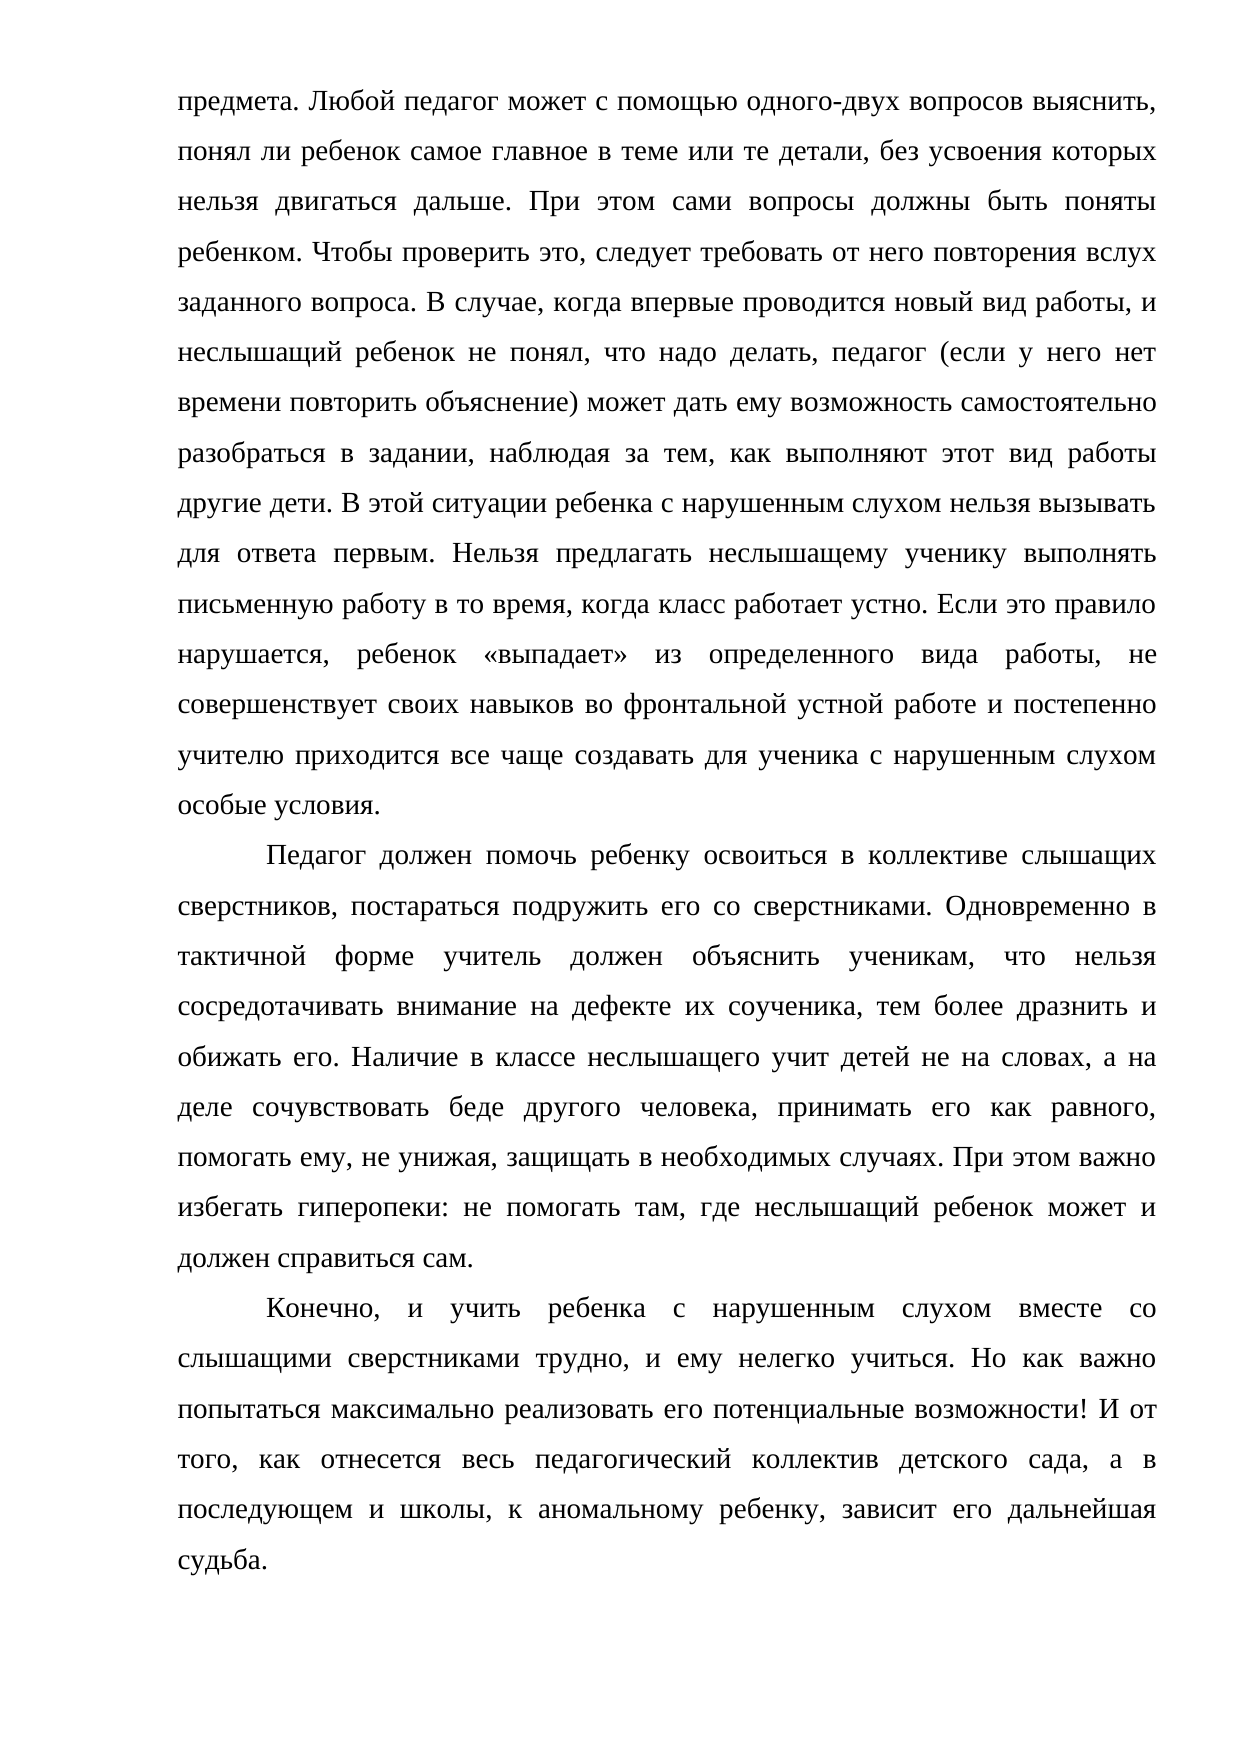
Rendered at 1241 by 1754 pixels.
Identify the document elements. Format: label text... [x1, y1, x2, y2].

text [177, 83, 1157, 821]
text Педагог должен помочь ребенку освоиться в коллективе слышащих сверстников, постараться подружить его со сверстниками. Одновременно в тактичной форме учитель должен объяснить ученикам, что нельзя сосредотачивать внимание на дефекте их соученика, тем более дразнить и обижать его. Наличие в классе неслышащего учит детей не на словах, а на деле сочувствовать беде другого человека, принимать его как равного, помогать ему, не унижая, защищать в необходимых случаях. При этом важно избегать гиперопеки: не помогать там, где неслышащий ребенок может и должен справиться сам. [177, 837, 1157, 1273]
text Конечно, и учить ребенка с нарушенным слухом вместе со слышащими сверстниками трудно, и ему нелегко учиться. Но как важно попытаться максимально реализовать его потенциальные возможности! И от того, как отнесется весь педагогический коллектив детского сада, а в последующем и школы, к аномальному ребенку, зависит его дальнейшая судьба. [177, 1290, 1157, 1575]
